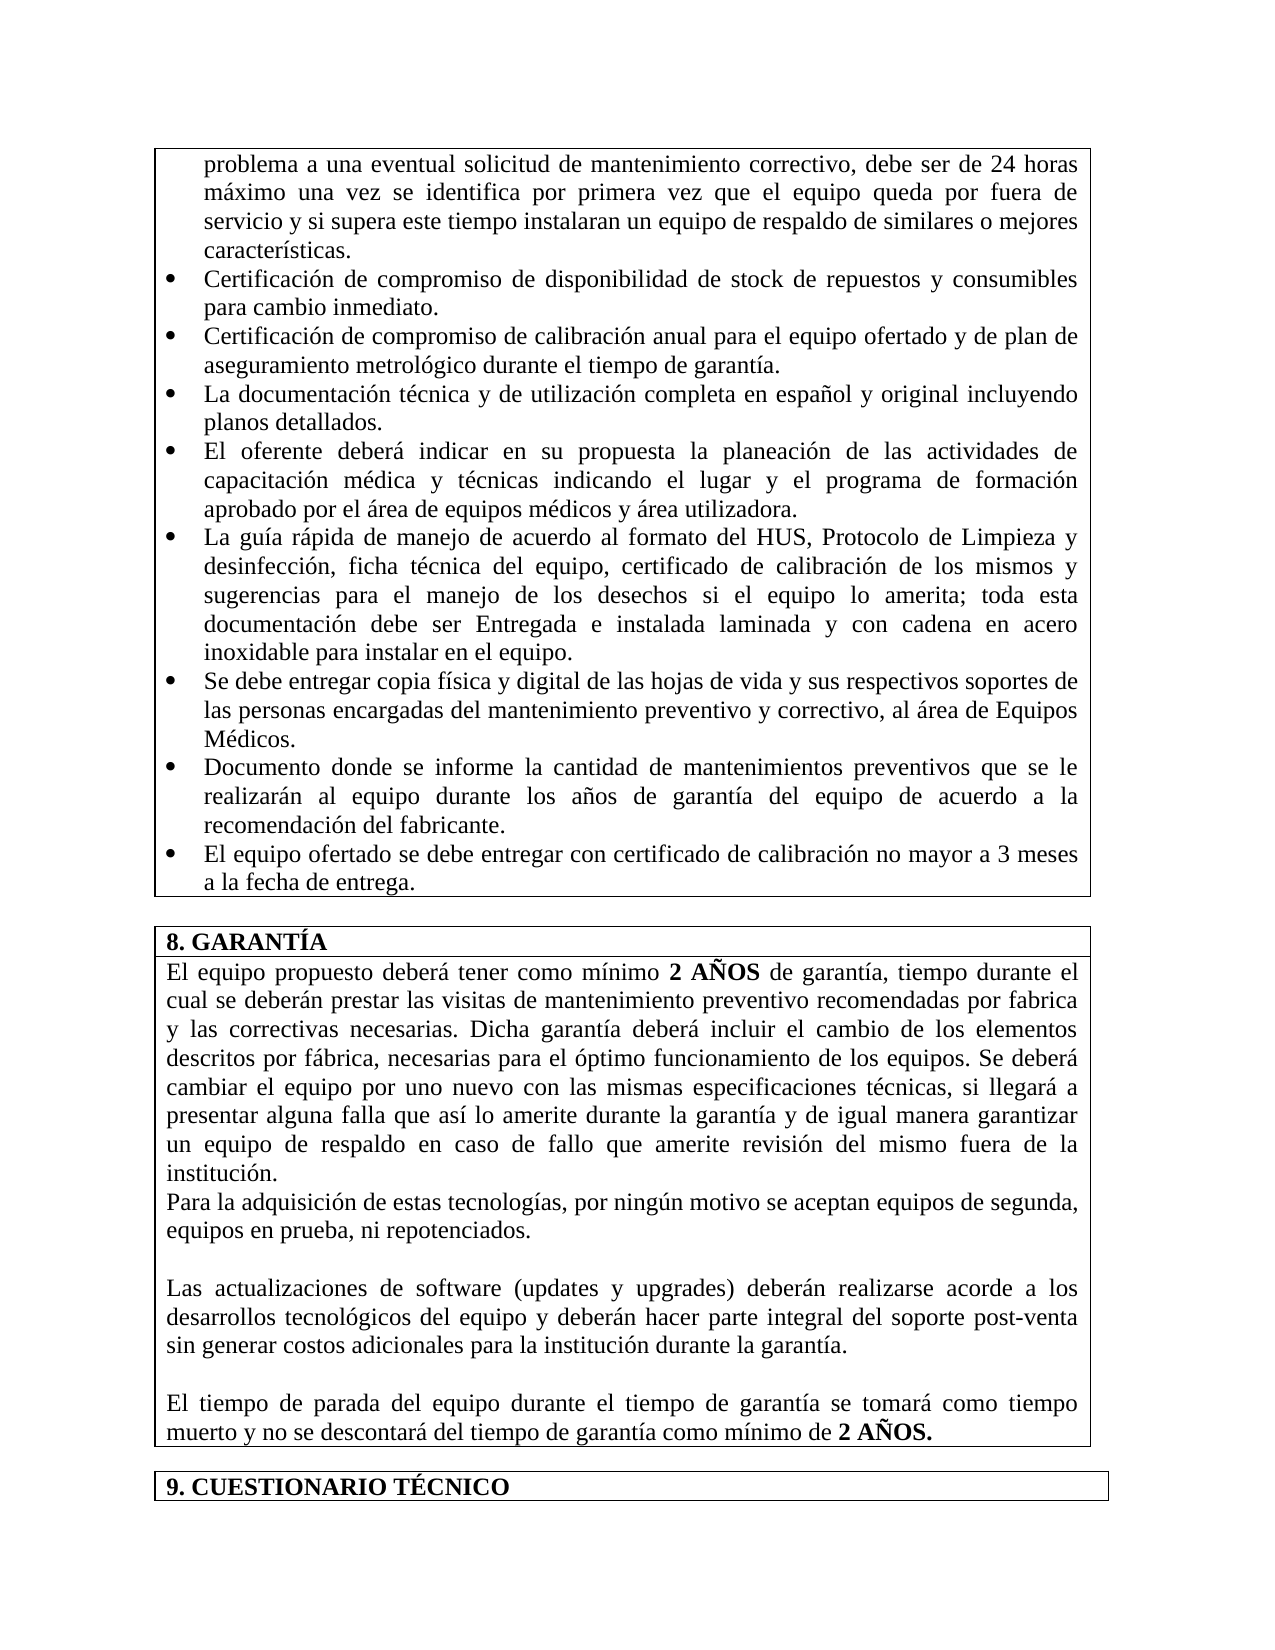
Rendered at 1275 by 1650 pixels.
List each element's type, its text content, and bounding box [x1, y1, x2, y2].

table_header 8. GARANTÍA [156, 927, 1090, 956]
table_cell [156, 149, 1090, 896]
table_header 9. CUESTIONARIO TÉCNICO [156, 1472, 1108, 1500]
table_cell El equipo propuesto deberá tener como mínimo 2 AÑOS de garantía, tiempo durante el cual se deberán prestar las visitas de mantenimiento preventivo recomendadas por fabrica y las correctivas necesarias. Dicha garantía deberá incluir el cambio de los elementos descritos por fábrica, necesarias para el óptimo funcionamiento de los equipos. Se deberá cambiar el equipo por uno nuevo con las mismas especificaciones técnicas, si llegará a presentar alguna falla que así lo amerite durante la garantía y de igual manera garantizar un equipo de respaldo en caso de fallo que amerite revisión del mismo fuera de la institución. Para la adquisición de estas tecnologías, por ningún motivo se aceptan equipos de segunda, equipos en prueba, ni repotenciados. Las actualizaciones de software (updates y upgrades) deberán realizarse acorde a los desarrollos tecnológicos del equipo y deberán hacer parte integral del soporte post-venta sin generar costos adicionales para la institución durante la garantía. El tiempo de parada del equipo durante el tiempo de garantía se tomará como tiempo muerto y no se descontará del tiempo de garantía como mínimo de 2 AÑOS. [156, 957, 1090, 1446]
